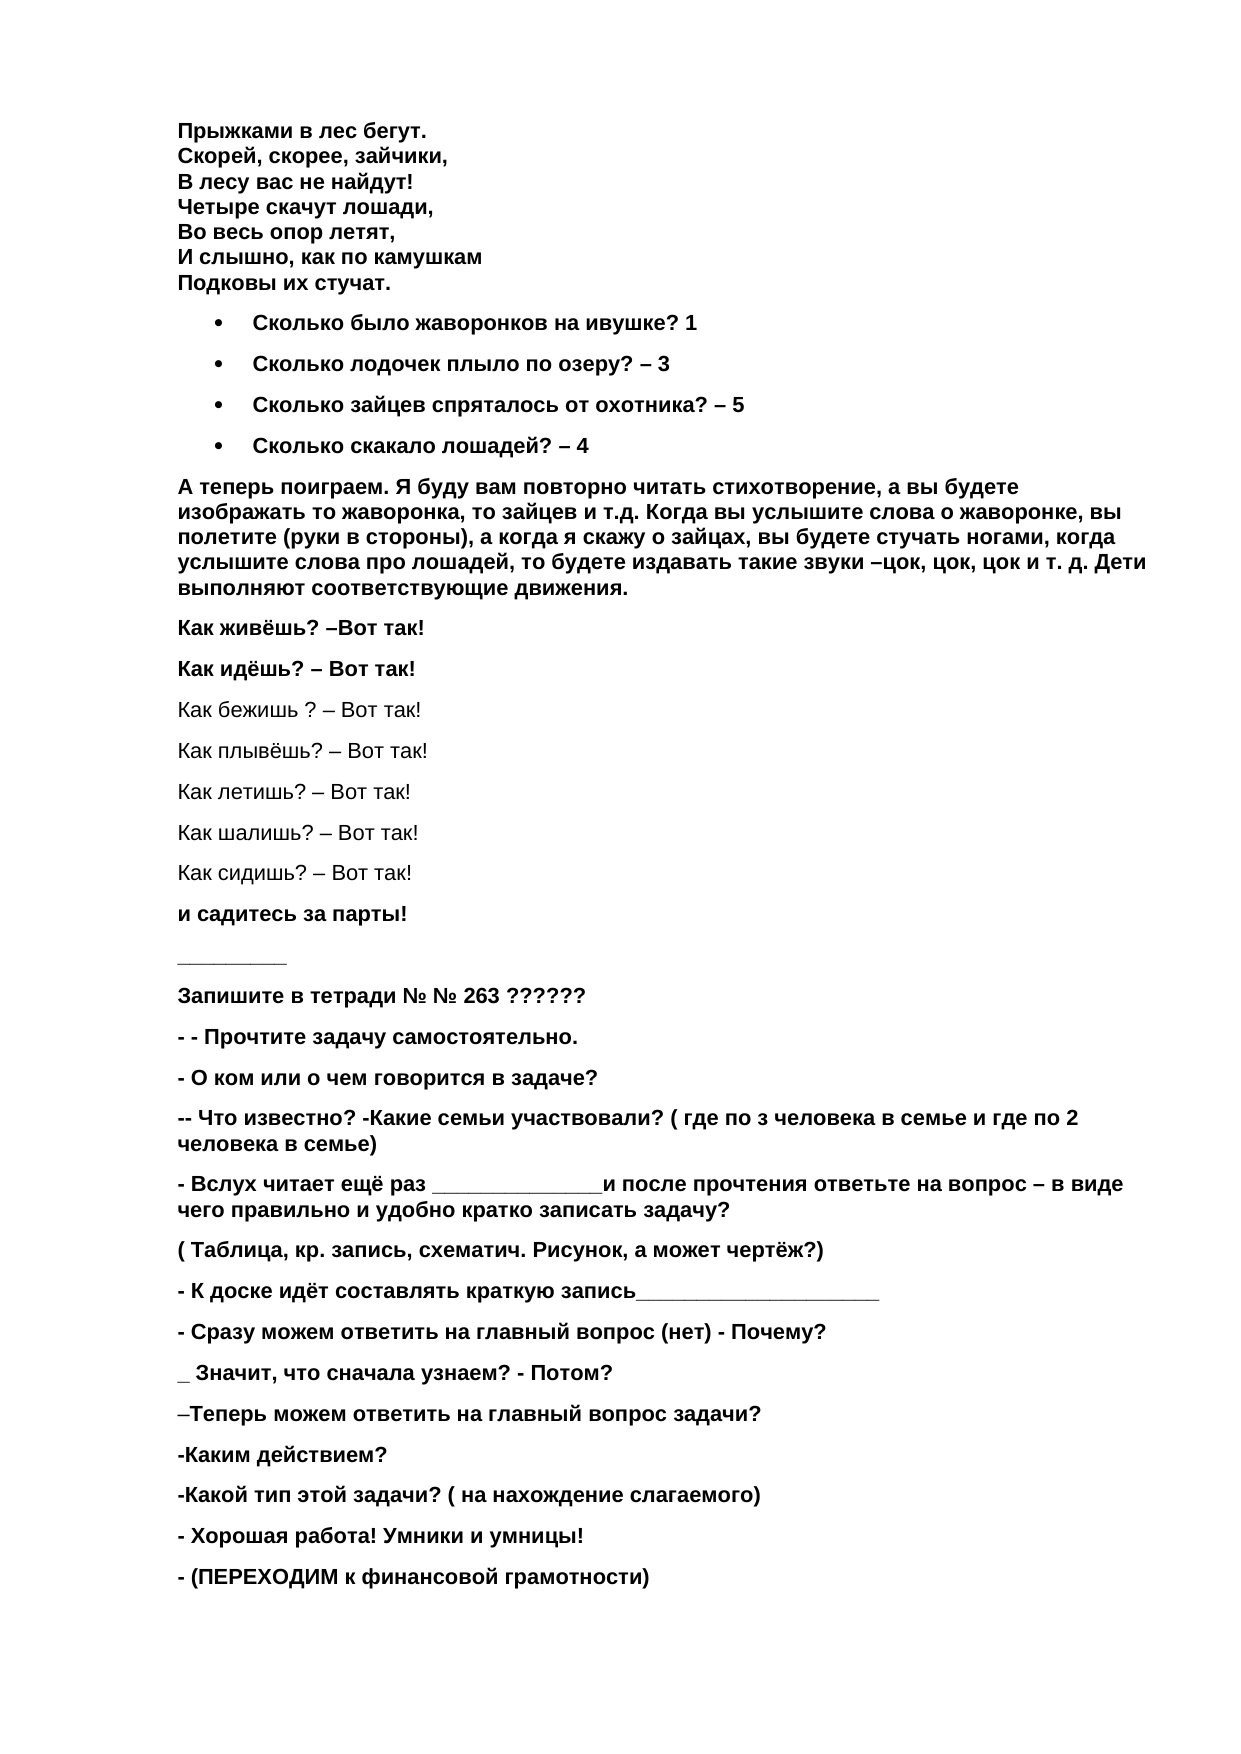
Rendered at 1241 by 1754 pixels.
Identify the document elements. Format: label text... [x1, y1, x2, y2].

text - Сразу можем ответить на главный вопрос (нет) - Почему? [177, 1319, 1152, 1344]
text -Какой тип этой задачи? ( на нахождение слагаемого) [177, 1482, 1152, 1507]
text - О ком или о чем говорится в задаче? [177, 1064, 1152, 1089]
list Сколько зайцев спряталось от охотника? – 5 [215, 392, 1152, 417]
text А теперь поиграем. Я буду вам повторно читать стихотворение, а вы будете изображать то жаворонка, то зайцев и т.д. Когда вы услышите слова о жаворонке, вы полетите (руки в стороны), а когда я скажу о зайцах, вы будете стучать ногами, когда услышите слова про лошадей, то будете издавать такие звуки –цок, цок, цок и т. д. Дети выполняют соответствующие движения. [177, 473, 1152, 599]
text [177, 118, 1152, 294]
text Как летишь? – Вот так! [177, 778, 1152, 804]
text - Хорошая работа! Умники и умницы! [177, 1523, 1152, 1548]
text Как плывёшь? – Вот так! [177, 738, 1152, 763]
text _ Значит, что сначала узнаем? - Потом? [177, 1360, 1152, 1385]
list Сколько было жаворонков на ивушке? 1 [215, 310, 1152, 335]
text - - Прочтите задачу самостоятельно. [177, 1023, 1152, 1049]
text - Вслух читает ещё раз ______________и после прочтения ответьте на вопрос – в виде чего правильно и удобно кратко записать задачу? [177, 1171, 1152, 1222]
text Запишите в тетради № № 263 ?????? [177, 983, 1152, 1008]
text Как шалишь? – Вот так! [177, 819, 1152, 844]
text -- Что известно? -Какие семьи участвовали? ( где по з человека в семье и где по 2 человека в семье) [177, 1105, 1152, 1156]
text и садитесь за парты! [177, 901, 1152, 926]
text Как бежишь ? – Вот так! [177, 697, 1152, 722]
text ( Таблица, кр. запись, схематич. Рисунок, а может чертёж?) [177, 1237, 1152, 1262]
text _________ [177, 942, 1152, 967]
text Как живёшь? –Вот так! [177, 615, 1152, 640]
text - (ПЕРЕХОДИМ к финансовой грамотности) [177, 1564, 1152, 1589]
list Сколько скакало лошадей? – 4 [215, 433, 1152, 458]
text –Теперь можем ответить на главный вопрос задачи? [177, 1401, 1152, 1426]
text Как сидишь? – Вот так! [177, 860, 1152, 885]
text -Каким действием? [177, 1441, 1152, 1467]
text Как идёшь? – Вот так! [177, 656, 1152, 681]
list Сколько лодочек плыло по озеру? – 3 [215, 351, 1152, 376]
text - К доске идёт составлять краткую запись____________________ [177, 1278, 1152, 1303]
